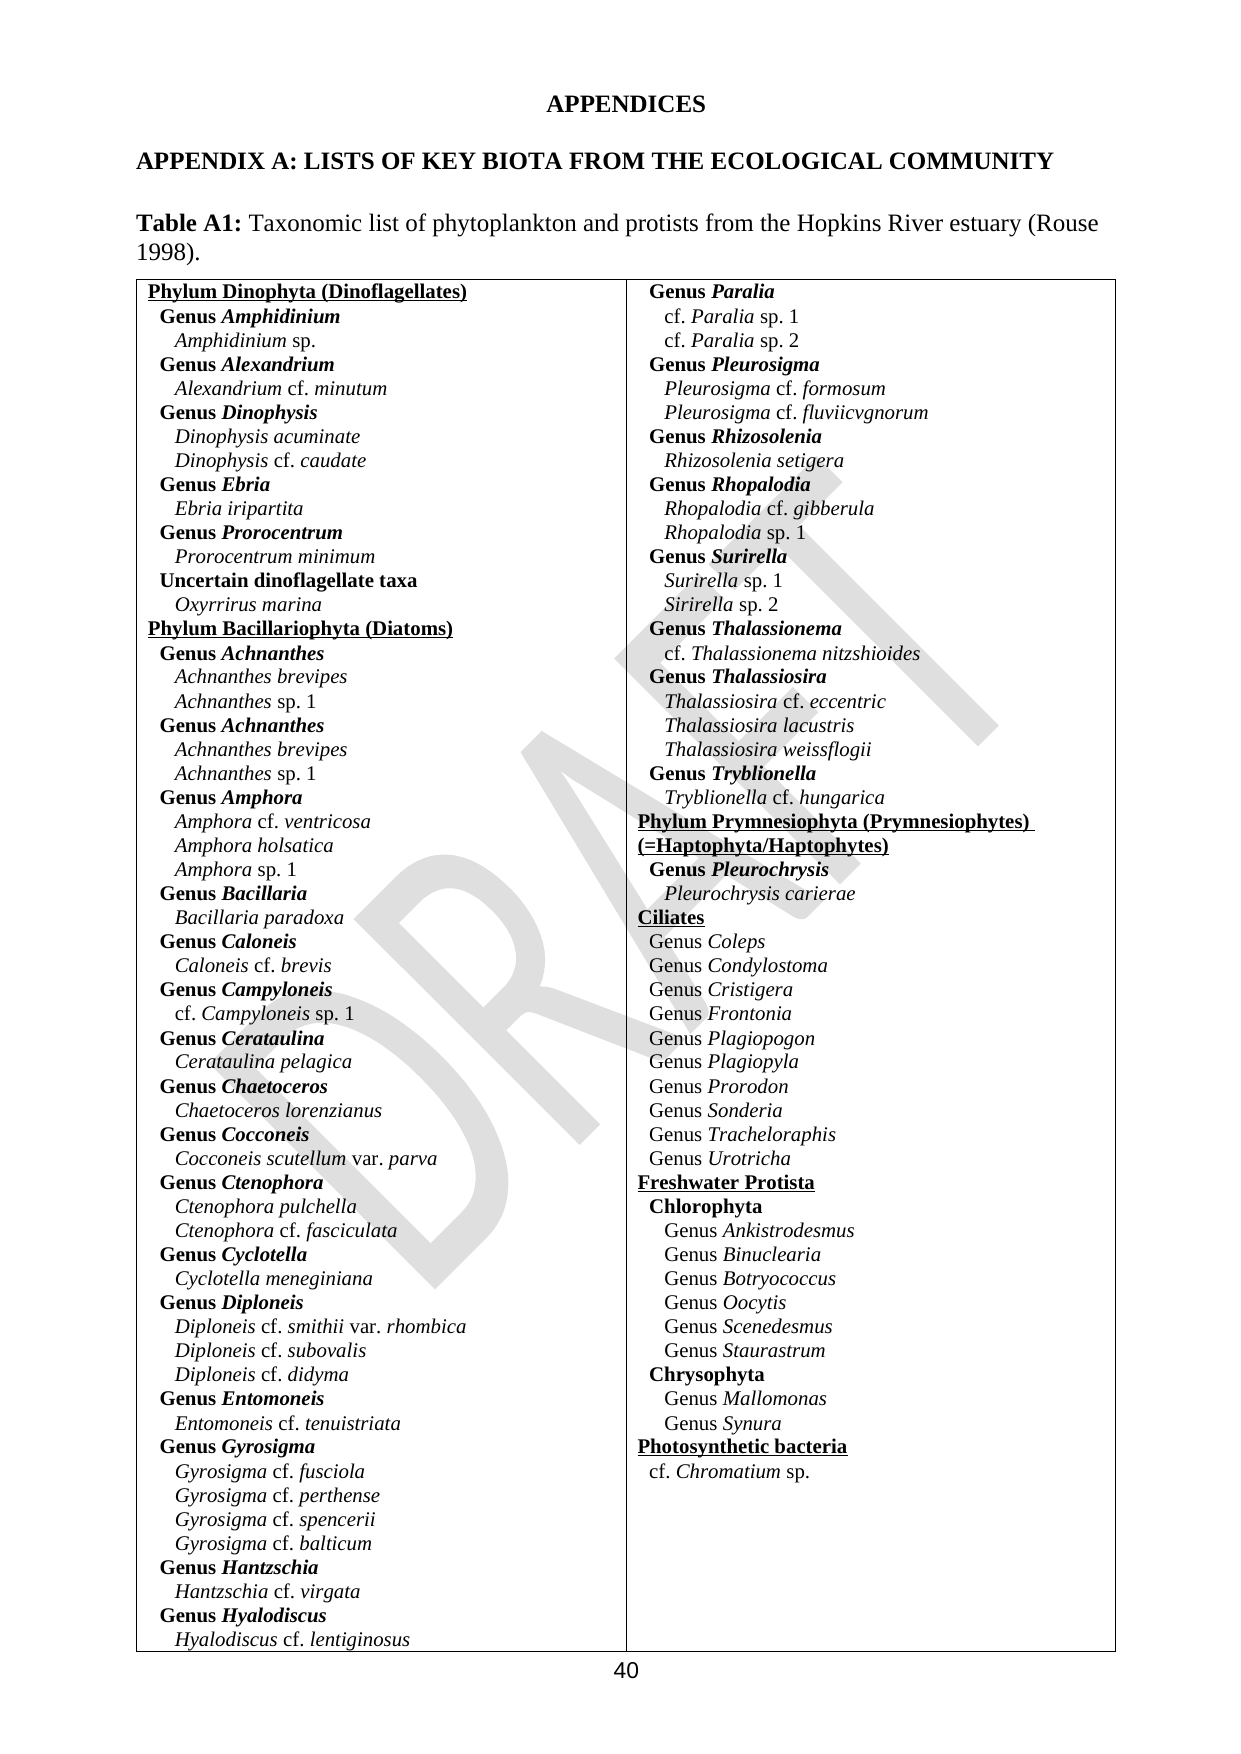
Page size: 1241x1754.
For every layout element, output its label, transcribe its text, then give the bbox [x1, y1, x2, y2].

subtitle APPENDIX A: LISTS OF KEY BIOTA FROM THE ECOLOGICAL COMMUNITY [136, 146, 1116, 175]
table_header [627, 280, 1115, 1651]
text APPENDICES [136, 89, 1116, 117]
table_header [137, 280, 626, 1651]
text Table A1: Taxonomic list of phytoplankton and protists from the Hopkins River estuary (Rouse 1998). [136, 208, 1116, 266]
